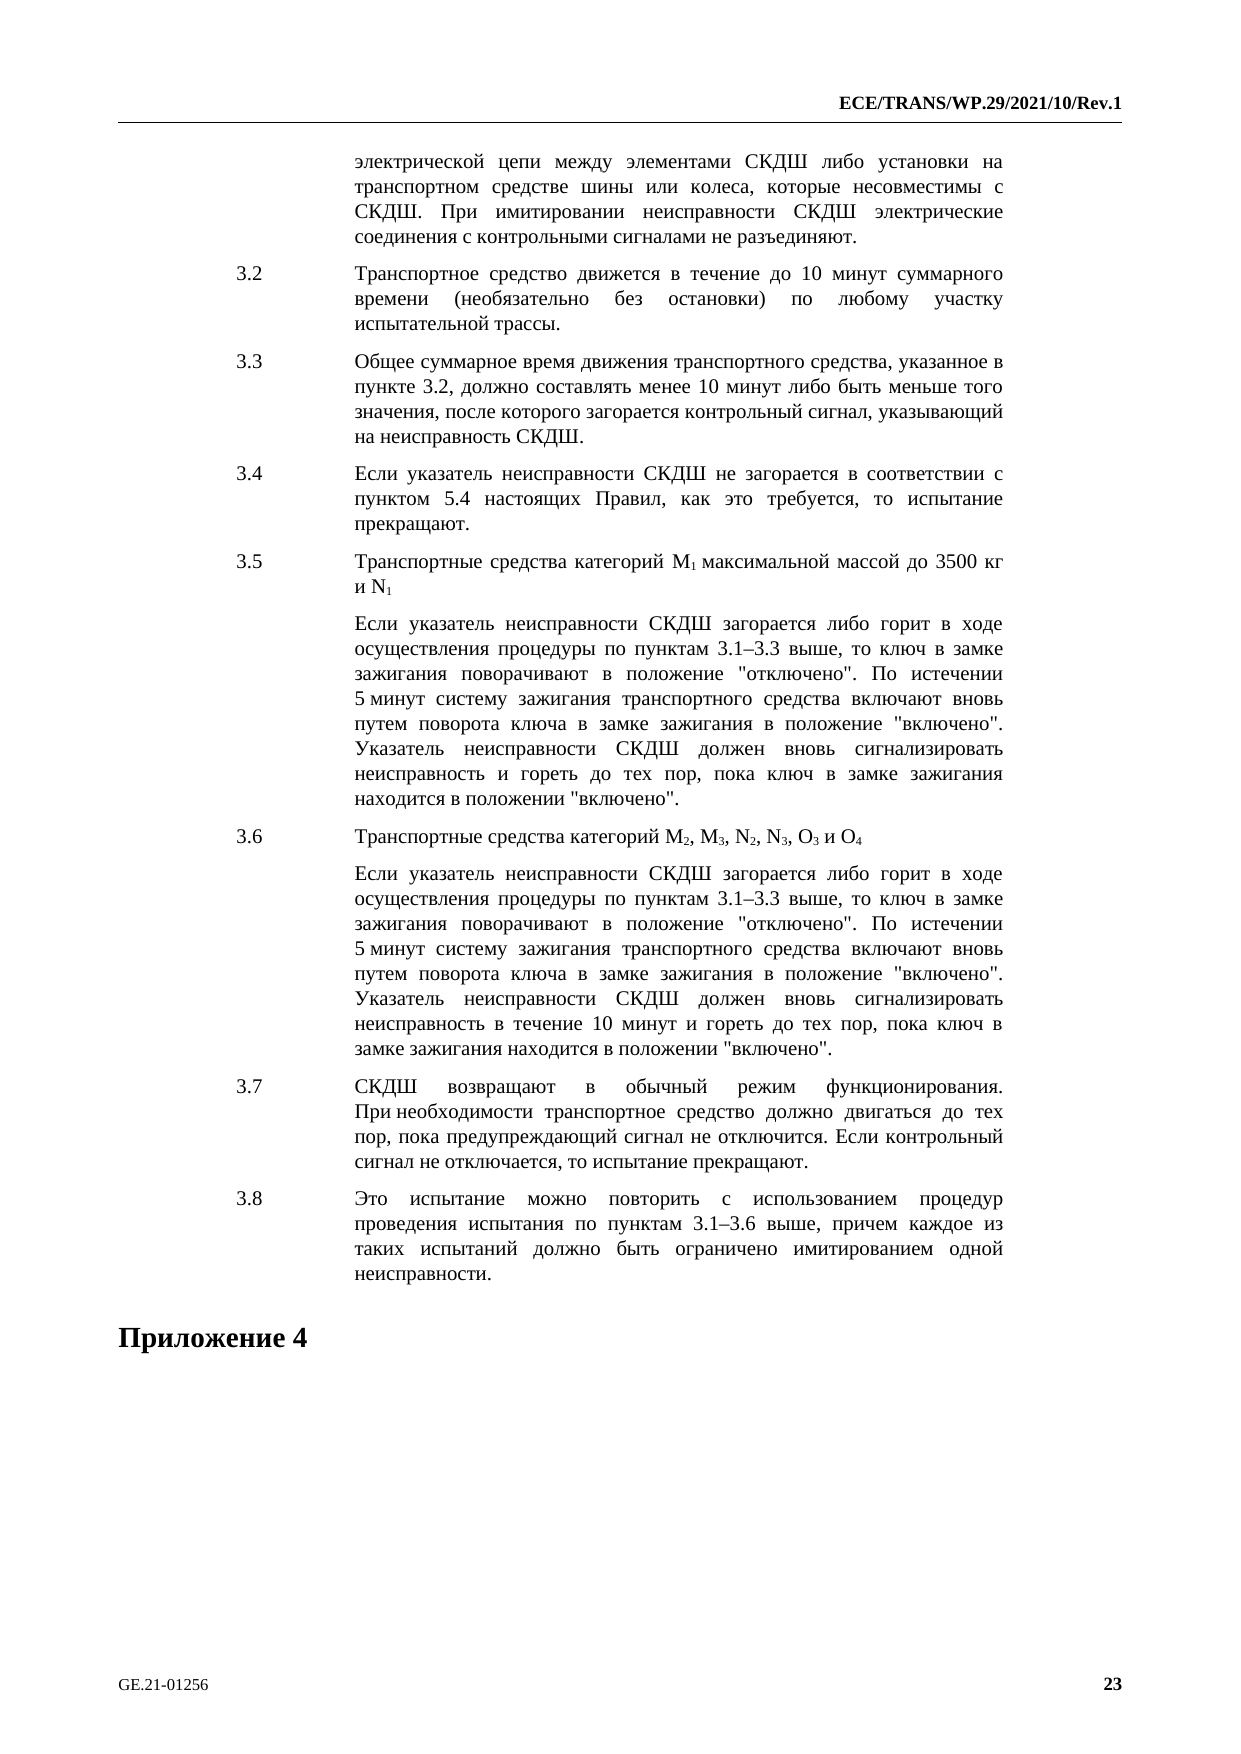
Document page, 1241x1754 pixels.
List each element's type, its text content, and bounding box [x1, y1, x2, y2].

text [236, 148, 1004, 248]
text 3.4 Если указатель неисправности СКДШ не загорается в соответствии с пунктом 5.4 настоящих Правил, как это требуется, то испытание прекращают. [236, 460, 1004, 535]
text Если указатель неисправности СКДШ загорается либо горит в ходе осуществления процедуры по пунктам 3.1–3.3 выше, то ключ в замке зажигания поворачивают в положение "отключено". По истечении 5 минут систему зажигания транспортного средства включают вновь путем поворота ключа в замке зажигания в положение "включено". Указатель неисправности СКДШ должен вновь сигнализировать неисправность и гореть до тех пор, пока ключ в замке зажигания находится в положении "включено". [236, 610, 1004, 810]
text 3.2 Транспортное средство движется в течение до 10 минут суммарного времени (необязательно без остановки) по любому участку испытательной трассы. [236, 260, 1004, 335]
text 3.6 Транспортные средства категорий M2, M3, N2, N3, O3 и O4 [236, 823, 1004, 848]
text 3.7 СКДШ возвращают в обычный режим функционирования. При необходимости транспортное средство должно двигаться до тех пор, пока предупреждающий сигнал не отключится. Если контрольный сигнал не отключается, то испытание прекращают. [236, 1073, 1004, 1173]
text Если указатель неисправности СКДШ загорается либо горит в ходе осуществления процедуры по пунктам 3.1–3.3 выше, то ключ в замке зажигания поворачивают в положение "отключено". По истечении 5 минут систему зажигания транспортного средства включают вновь путем поворота ключа в замке зажигания в положение "включено". Указатель неисправности СКДШ должен вновь сигнализировать неисправность в течение 10 минут и гореть до тех пор, пока ключ в замке зажигания находится в положении "включено". [236, 860, 1004, 1060]
text 3.8 Это испытание можно повторить с использованием процедур проведения испытания по пунктам 3.1–3.6 выше, причем каждое из таких испытаний должно быть ограничено имитированием одной неисправности. [236, 1185, 1004, 1285]
text 3.3 Общее суммарное время движения транспортного средства, указанное в пункте 3.2, должно составлять менее 10 минут либо быть меньше того значения, после которого загорается контрольный сигнал, указывающий на неисправность СКДШ. [236, 348, 1004, 448]
text 3.5 Транспортные средства категорий M1 максимальной массой до 3500 кг и N1 [236, 548, 1004, 598]
text Приложение 4 [118, 1323, 1004, 1354]
